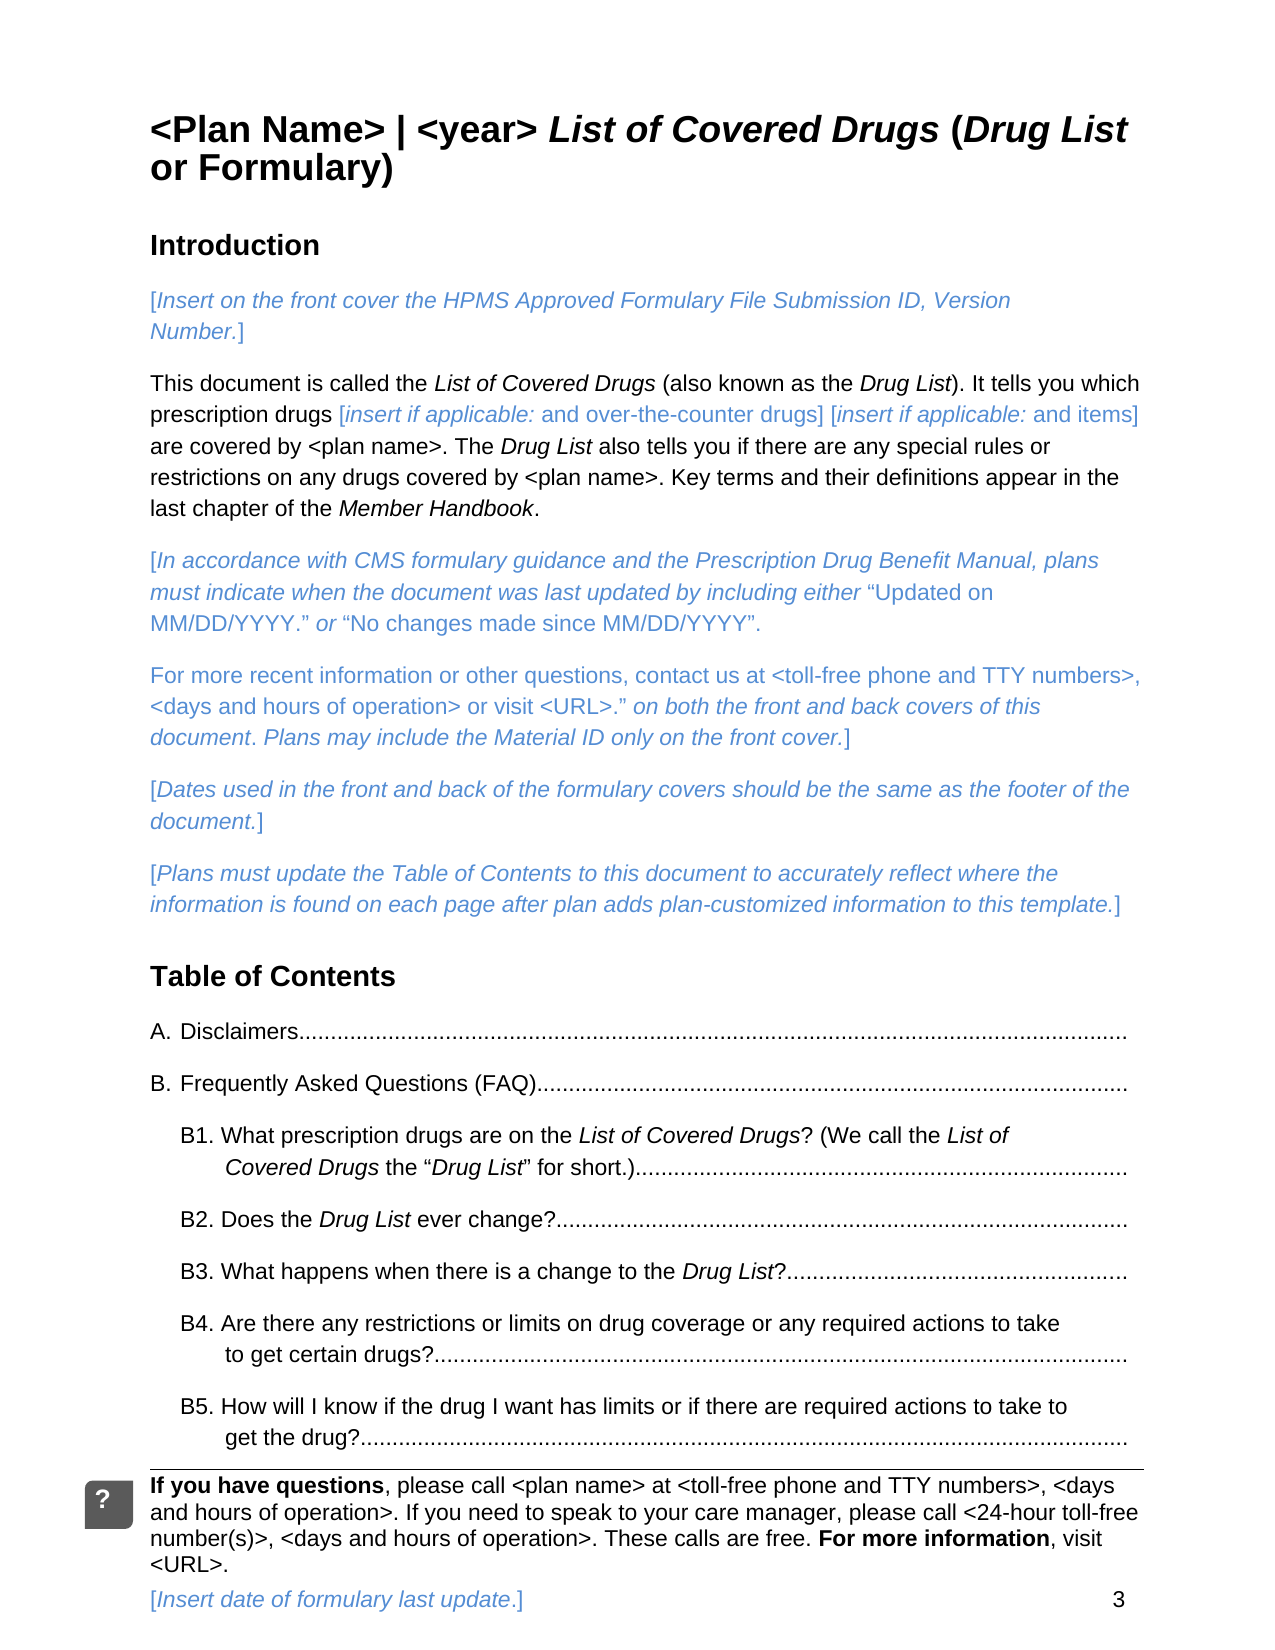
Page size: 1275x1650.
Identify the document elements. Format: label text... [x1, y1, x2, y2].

text B1. What prescription drugs are on the List of Covered Drugs? (We call the List of Covered Drugs the “Drug List” for short.) 6 [180, 1119, 1069, 1181]
text B. Frequently Asked Questions (FAQ) 6 [150, 1067, 1069, 1098]
text [Plans must update the Table of Contents to this document to accurately reflect where the information is found on each page after plan adds plan-customized information to this template.] [150, 856, 1144, 919]
text <Plan Name> | <year> List of Covered Drugs (Drug List or Formulary) [150, 112, 1144, 187]
text Table of Contents [150, 956, 1144, 994]
text B4. Are there any restrictions or limits on drug coverage or any required actions to take to get certain drugs? 9 [180, 1306, 1069, 1369]
text B3. What happens when there is a change to the Drug List? 7 [180, 1254, 1069, 1285]
text This document is called the List of Covered Drugs (also known as the Drug List). It tells you which prescription drugs [insert if applicable: and over-the-counter drugs] [insert if applicable: and items] are covered by <plan name>. The Drug List also tells you if there are any special rules or restrictions on any drugs covered by <plan name>. Key terms and their definitions appear in the last chapter of the Member Handbook. [150, 367, 1144, 523]
text B2. Does the Drug List ever change? 6 [180, 1202, 1069, 1233]
text For more recent information or other questions, contact us at <toll-free phone and TTY numbers>, <days and hours of operation> or visit <URL>.” on both the front and back covers of this document. Plans may include the Material ID only on the front cover.] [150, 658, 1144, 752]
text Introduction [150, 225, 1144, 262]
text [In accordance with CMS formulary guidance and the Prescription Drug Benefit Manual, plans must indicate when the document was last updated by including either “Updated on MM/DD/YYYY.” or “No changes made since MM/DD/YYYY”. [150, 544, 1144, 637]
text B5. How will I know if the drug I want has limits or if there are required actions to take to get the drug? 9 [180, 1389, 1069, 1452]
text [Insert on the front cover the HPMS Approved Formulary File Submission ID, Version Number.] [150, 283, 1069, 346]
text A. Disclaimers 5 [150, 1014, 1069, 1046]
text [Dates used in the front and back of the formulary covers should be the same as the footer of the document.] [150, 773, 1144, 835]
